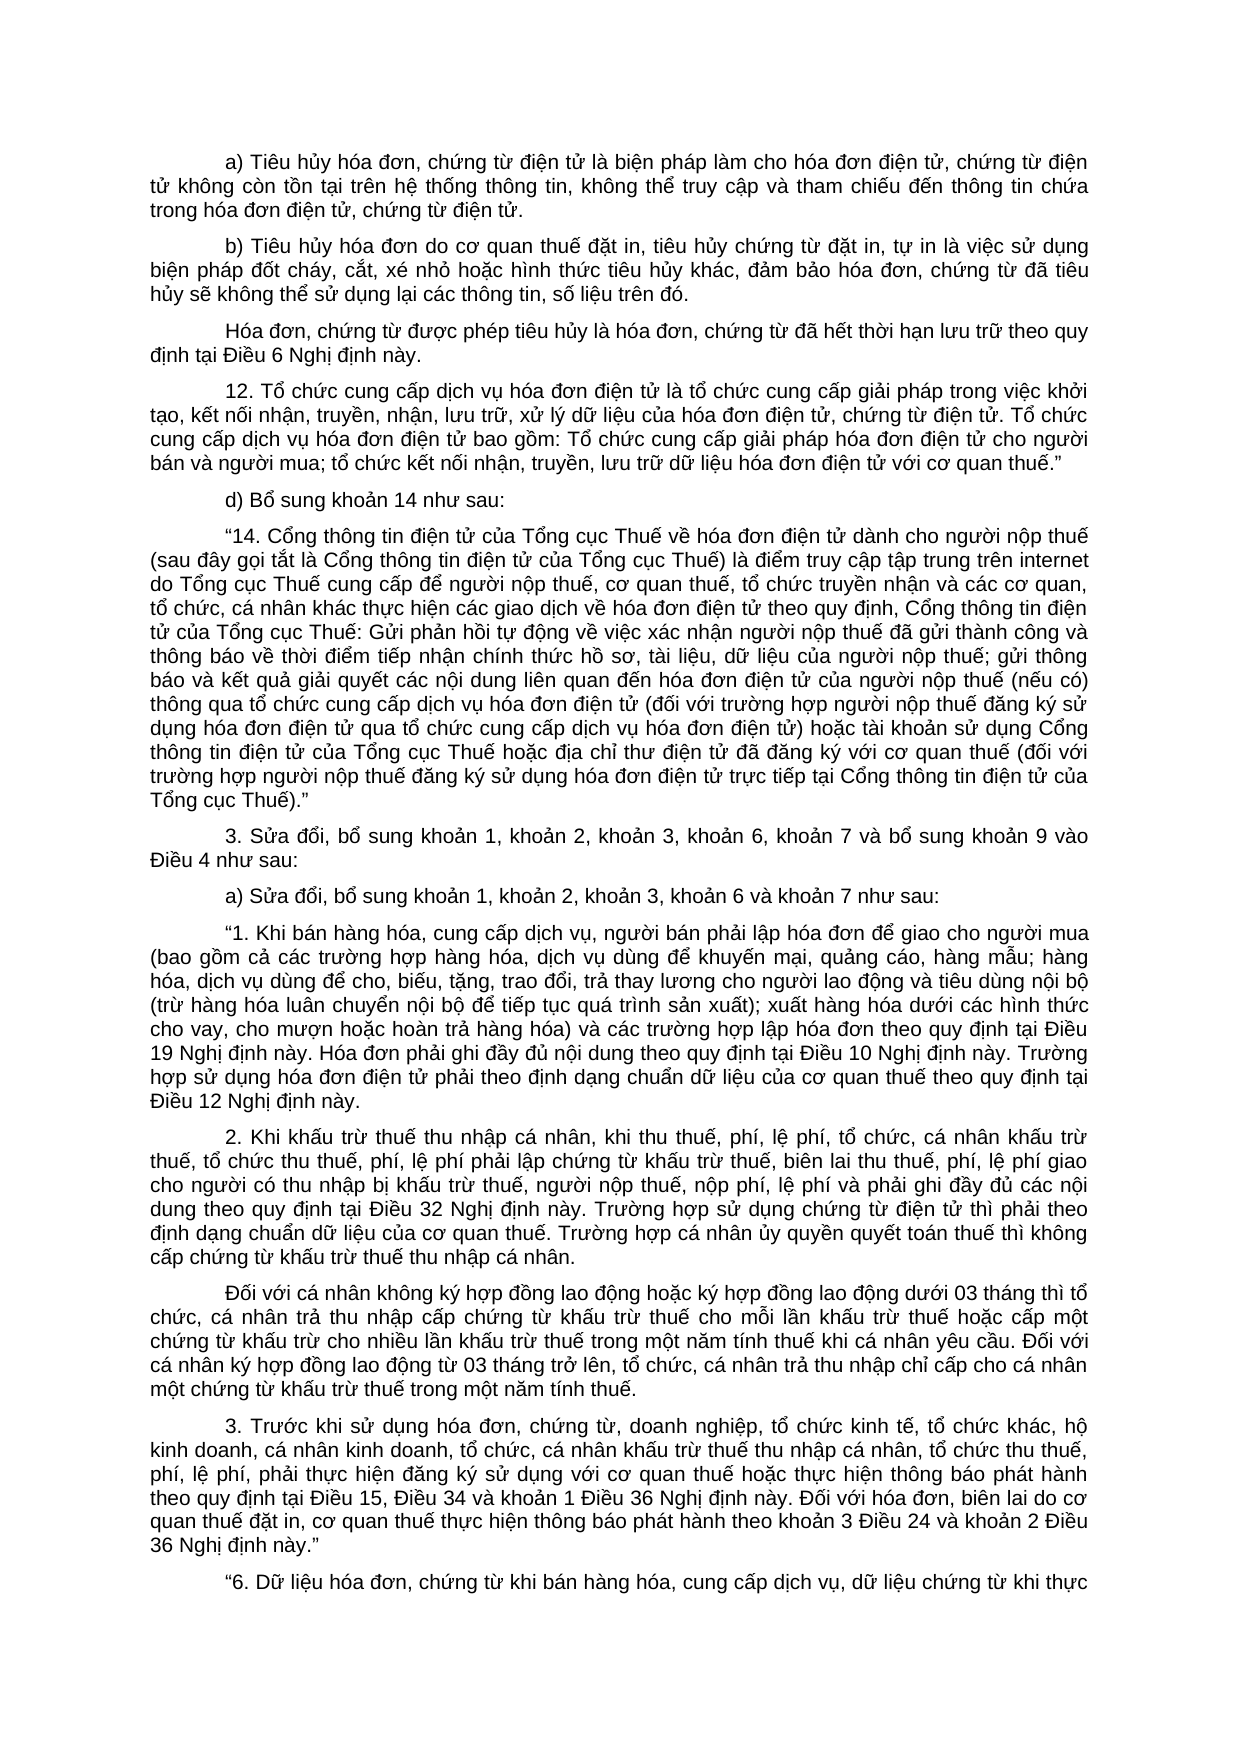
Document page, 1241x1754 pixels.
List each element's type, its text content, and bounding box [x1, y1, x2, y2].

text “1. Khi bán hàng hóa, cung cấp dịch vụ, người bán phải lập hóa đơn để giao cho người mua (bao gồm cả các trường hợp hàng hóa, dịch vụ dùng để khuyến mại, quảng cáo, hàng mẫu; hàng hóa, dịch vụ dùng để cho, biếu, tặng, trao đổi, trả thay lương cho người lao động và tiêu dùng nội bộ (trừ hàng hóa luân chuyển nội bộ để tiếp tục quá trình sản xuất); xuất hàng hóa dưới các hình thức cho vay, cho mượn hoặc hoàn trả hàng hóa) và các trường hợp lập hóa đơn theo quy định tại Điều 19 Nghị định này. Hóa đơn phải ghi đầy đủ nội dung theo quy định tại Điều 10 Nghị định này. Trường hợp sử dụng hóa đơn điện tử phải theo định dạng chuẩn dữ liệu của cơ quan thuế theo quy định tại Điều 12 Nghị định này. [150, 921, 1090, 1112]
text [150, 1570, 1090, 1594]
text d) Bổ sung khoản 14 như sau: [150, 487, 1090, 511]
text a) Tiêu hủy hóa đơn, chứng từ điện tử là biện pháp làm cho hóa đơn điện tử, chứng từ điện tử không còn tồn tại trên hệ thống thông tin, không thể truy cập và tham chiếu đến thông tin chứa trong hóa đơn điện tử, chứng từ điện tử. [150, 150, 1090, 222]
text 12. Tổ chức cung cấp dịch vụ hóa đơn điện tử là tổ chức cung cấp giải pháp trong việc khởi tạo, kết nối nhận, truyền, nhận, lưu trữ, xử lý dữ liệu của hóa đơn điện tử, chứng từ điện tử. Tổ chức cung cấp dịch vụ hóa đơn điện tử bao gồm: Tổ chức cung cấp giải pháp hóa đơn điện tử cho người bán và người mua; tổ chức kết nối nhận, truyền, lưu trữ dữ liệu hóa đơn điện tử với cơ quan thuế.” [150, 379, 1090, 475]
text Hóa đơn, chứng từ được phép tiêu hủy là hóa đơn, chứng từ đã hết thời hạn lưu trữ theo quy định tại Điều 6 Nghị định này. [150, 319, 1090, 367]
text 2. Khi khấu trừ thuế thu nhập cá nhân, khi thu thuế, phí, lệ phí, tổ chức, cá nhân khấu trừ thuế, tổ chức thu thuế, phí, lệ phí phải lập chứng từ khấu trừ thuế, biên lai thu thuế, phí, lệ phí giao cho người có thu nhập bị khấu trừ thuế, người nộp thuế, nộp phí, lệ phí và phải ghi đầy đủ các nội dung theo quy định tại Điều 32 Nghị định này. Trường hợp sử dụng chứng từ điện tử thì phải theo định dạng chuẩn dữ liệu của cơ quan thuế. Trường hợp cá nhân ủy quyền quyết toán thuế thì không cấp chứng từ khấu trừ thuế thu nhập cá nhân. [150, 1125, 1090, 1269]
text Đối với cá nhân không ký hợp đồng lao động hoặc ký hợp đồng lao động dưới 03 tháng thì tổ chức, cá nhân trả thu nhập cấp chứng từ khấu trừ thuế cho mỗi lần khấu trừ thuế hoặc cấp một chứng từ khấu trừ cho nhiều lần khấu trừ thuế trong một năm tính thuế khi cá nhân yêu cầu. Đối với cá nhân ký hợp đồng lao động từ 03 tháng trở lên, tổ chức, cá nhân trả thu nhập chỉ cấp cho cá nhân một chứng từ khấu trừ thuế trong một năm tính thuế. [150, 1281, 1090, 1401]
text a) Sửa đổi, bổ sung khoản 1, khoản 2, khoản 3, khoản 6 và khoản 7 như sau: [150, 884, 1090, 908]
text 3. Trước khi sử dụng hóa đơn, chứng từ, doanh nghiệp, tổ chức kinh tế, tổ chức khác, hộ kinh doanh, cá nhân kinh doanh, tổ chức, cá nhân khấu trừ thuế thu nhập cá nhân, tổ chức thu thuế, phí, lệ phí, phải thực hiện đăng ký sử dụng với cơ quan thuế hoặc thực hiện thông báo phát hành theo quy định tại Điều 15, Điều 34 và khoản 1 Điều 36 Nghị định này. Đối với hóa đơn, biên lai do cơ quan thuế đặt in, cơ quan thuế thực hiện thông báo phát hành theo khoản 3 Điều 24 và khoản 2 Điều 36 Nghị định này.” [150, 1413, 1090, 1557]
text “14. Cổng thông tin điện tử của Tổng cục Thuế về hóa đơn điện tử dành cho người nộp thuế (sau đây gọi tắt là Cổng thông tin điện tử của Tổng cục Thuế) là điểm truy cập tập trung trên internet do Tổng cục Thuế cung cấp để người nộp thuế, cơ quan thuế, tổ chức truyền nhận và các cơ quan, tổ chức, cá nhân khác thực hiện các giao dịch về hóa đơn điện tử theo quy định, Cổng thông tin điện tử của Tổng cục Thuế: Gửi phản hồi tự động về việc xác nhận người nộp thuế đã gửi thành công và thông báo về thời điểm tiếp nhận chính thức hồ sơ, tài liệu, dữ liệu của người nộp thuế; gửi thông báo và kết quả giải quyết các nội dung liên quan đến hóa đơn điện tử của người nộp thuế (nếu có) thông qua tổ chức cung cấp dịch vụ hóa đơn điện tử (đối với trường hợp người nộp thuế đăng ký sử dụng hóa đơn điện tử qua tổ chức cung cấp dịch vụ hóa đơn điện tử) hoặc tài khoản sử dụng Cổng thông tin điện tử của Tổng cục Thuế hoặc địa chỉ thư điện tử đã đăng ký với cơ quan thuế (đối với trường hợp người nộp thuế đăng ký sử dụng hóa đơn điện tử trực tiếp tại Cổng thông tin điện tử của Tổng cục Thuế).” [150, 524, 1090, 811]
text b) Tiêu hủy hóa đơn do cơ quan thuế đặt in, tiêu hủy chứng từ đặt in, tự in là việc sử dụng biện pháp đốt cháy, cắt, xé nhỏ hoặc hình thức tiêu hủy khác, đảm bảo hóa đơn, chứng từ đã tiêu hủy sẽ không thể sử dụng lại các thông tin, số liệu trên đó. [150, 234, 1090, 306]
text 3. Sửa đổi, bổ sung khoản 1, khoản 2, khoản 3, khoản 6, khoản 7 và bổ sung khoản 9 vào Điều 4 như sau: [150, 824, 1090, 872]
